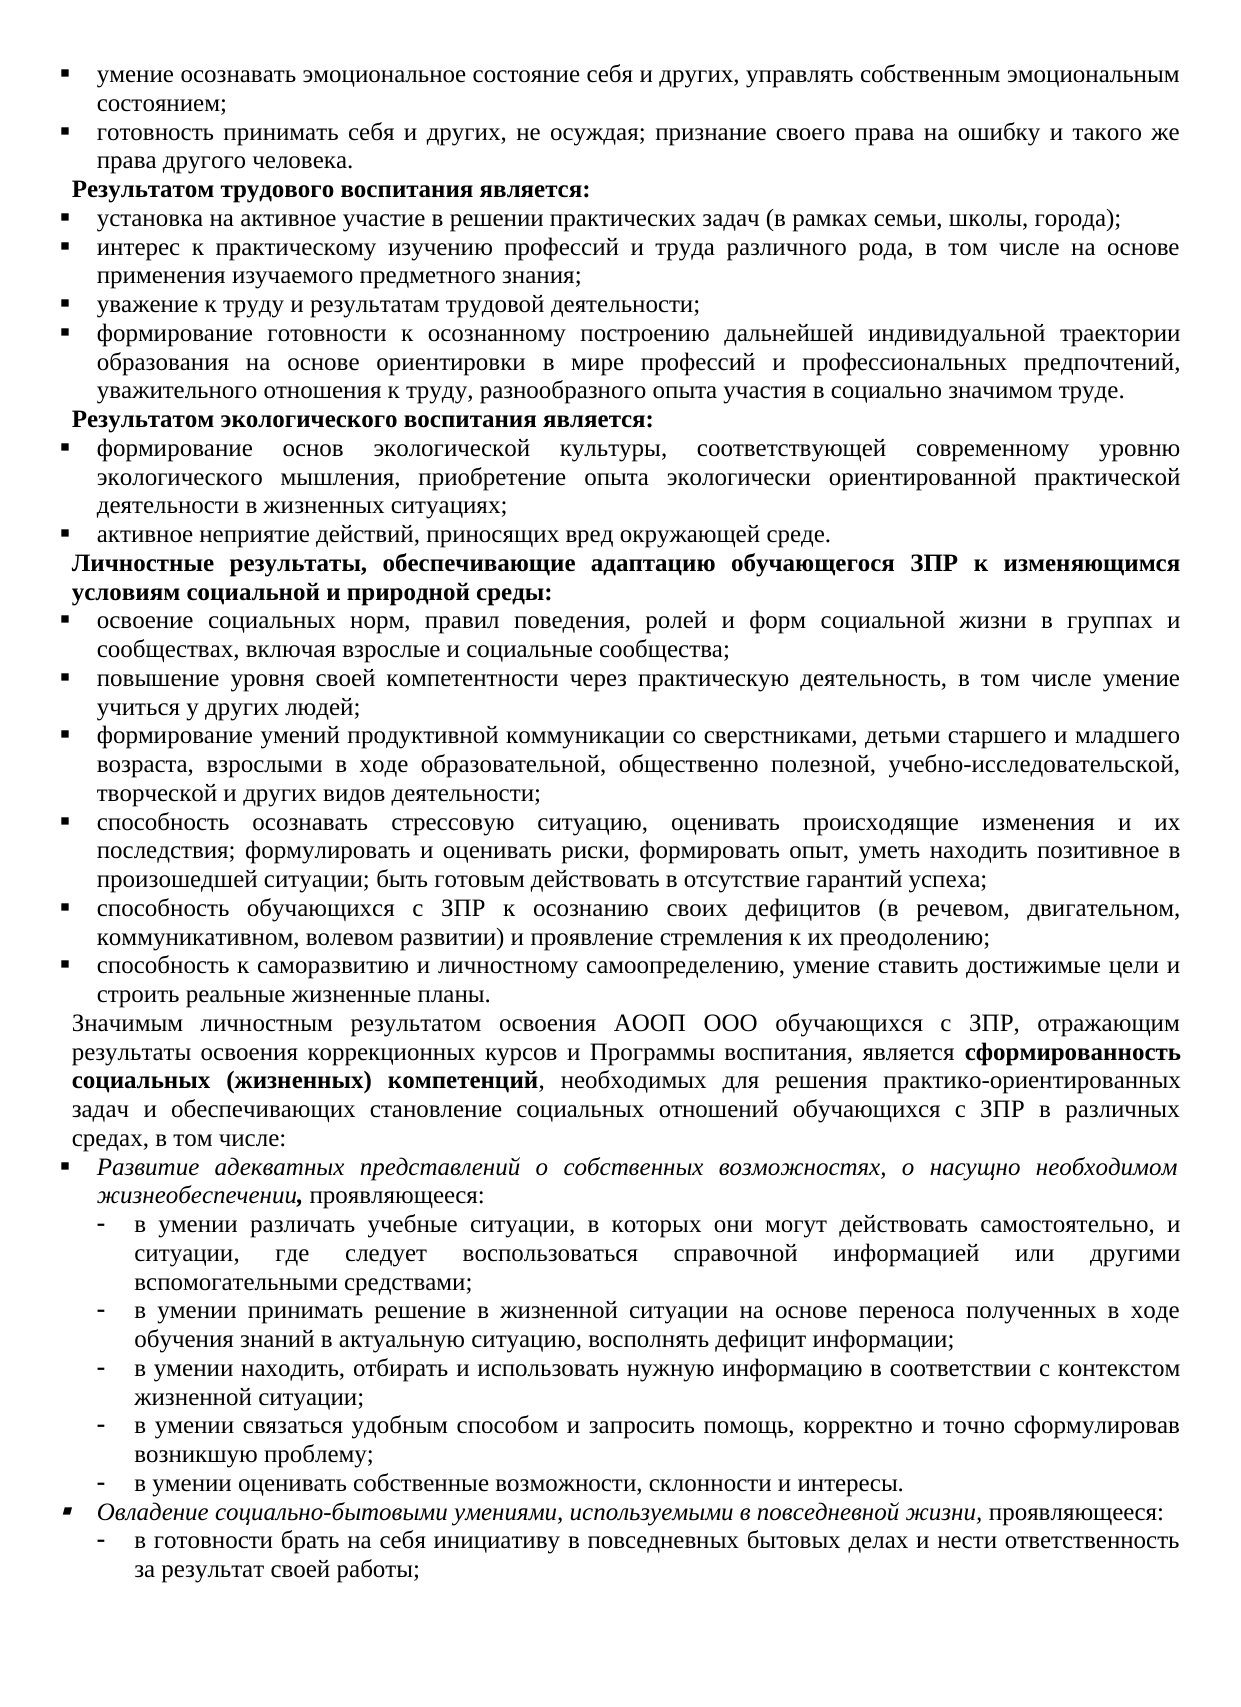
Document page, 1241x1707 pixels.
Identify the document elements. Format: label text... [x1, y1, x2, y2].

list в умении оценивать собственные возможности, склонности и интересы. [97, 1468, 1181, 1497]
text Результатом экологического воспитания является: [72, 404, 1181, 433]
list в умении принимать решение в жизненной ситуации на основе переноса полученных в ходе обучения знаний в актуальную ситуацию, восполнять дефицит информации; [97, 1295, 1181, 1353]
list освоение социальных норм, правил поведения, ролей и форм социальной жизни в группах и сообществах, включая взрослые и социальные сообщества; [59, 605, 1181, 663]
list способность обучающихся с ЗПР к осознанию своих дефицитов (в речевом, двигательном, коммуникативном, волевом развитии) и проявление стремления к их преодолению; [59, 893, 1181, 950]
text Личностные результаты, обеспечивающие адаптацию обучающегося ЗПР к изменяющимся условиям социальной и природной среды: [72, 548, 1181, 605]
list формирование готовности к осознанному построению дальнейшей индивидуальной траектории образования на основе ориентировки в мире профессий и профессиональных предпочтений, уважительного отношения к труду, разнообразного опыта участия в социально значимом труде. [59, 318, 1181, 404]
list в умении различать учебные ситуации, в которых они могут действовать самостоятельно, и ситуации, где следует воспользоваться справочной информацией или другими вспомогательными средствами; [97, 1209, 1181, 1295]
list формирование основ экологической культуры, соответствующей современному уровню экологического мышления, приобретение опыта экологически ориентированной практической деятельности в жизненных ситуациях; [59, 433, 1181, 519]
list установка на активное участие в решении практических задач (в рамках семьи, школы, города); [59, 203, 1181, 232]
list повышение уровня своей компетентности через практическую деятельность, в том числе умение учиться у других людей; [59, 663, 1181, 720]
list Овладение социально-бытовыми умениями, используемыми в повседневной жизни, проявляющееся: [59, 1497, 1181, 1525]
list интерес к практическому изучению профессий и труда различного рода, в том числе на основе применения изучаемого предметного знания; [59, 232, 1181, 289]
text Значимым личностным результатом освоения АООП ООО обучающихся с ЗПР, отражающим результаты освоения коррекционных курсов и Программы воспитания, является сформированность социальных (жизненных) компетенций, необходимых для решения практико-ориентированных задач и обеспечивающих становление социальных отношений обучающихся с ЗПР в различных средах, в том числе: [72, 1008, 1181, 1152]
list формирование умений продуктивной коммуникации со сверстниками, детьми старшего и младшего возраста, взрослыми в ходе образовательной, общественно полезной, учебно-исследовательской, творческой и других видов деятельности; [59, 720, 1181, 807]
text Результатом трудового воспитания является: [72, 174, 1181, 203]
list Развитие адекватных представлений о собственных возможностях, о насущно необходимом жизнеобеспечении, проявляющееся: [59, 1152, 1181, 1209]
list в готовности брать на себя инициативу в повседневных бытовых делах и нести ответственность за результат своей работы; [97, 1525, 1181, 1583]
list уважение к труду и результатам трудовой деятельности; [59, 289, 1181, 318]
list в умении связаться удобным способом и запросить помощь, корректно и точно сформулировав возникшую проблему; [97, 1410, 1181, 1468]
list способность к саморазвитию и личностному самоопределению, умение ставить достижимые цели и строить реальные жизненные планы. [59, 950, 1181, 1008]
list в умении находить, отбирать и использовать нужную информацию в соответствии с контекстом жизненной ситуации; [97, 1353, 1181, 1410]
list активное неприятие действий, приносящих вред окружающей среде. [59, 519, 1181, 548]
list готовность принимать себя и других, не осуждая; признание своего права на ошибку и такого же права другого человека. [59, 117, 1181, 174]
list способность осознавать стрессовую ситуацию, оценивать происходящие изменения и их последствия; формулировать и оценивать риски, формировать опыт, уметь находить позитивное в произошедшей ситуации; быть готовым действовать в отсутствие гарантий успеха; [59, 807, 1181, 893]
list умение осознавать эмоциональное состояние себя и других, управлять собственным эмоциональным состоянием; [59, 59, 1181, 117]
